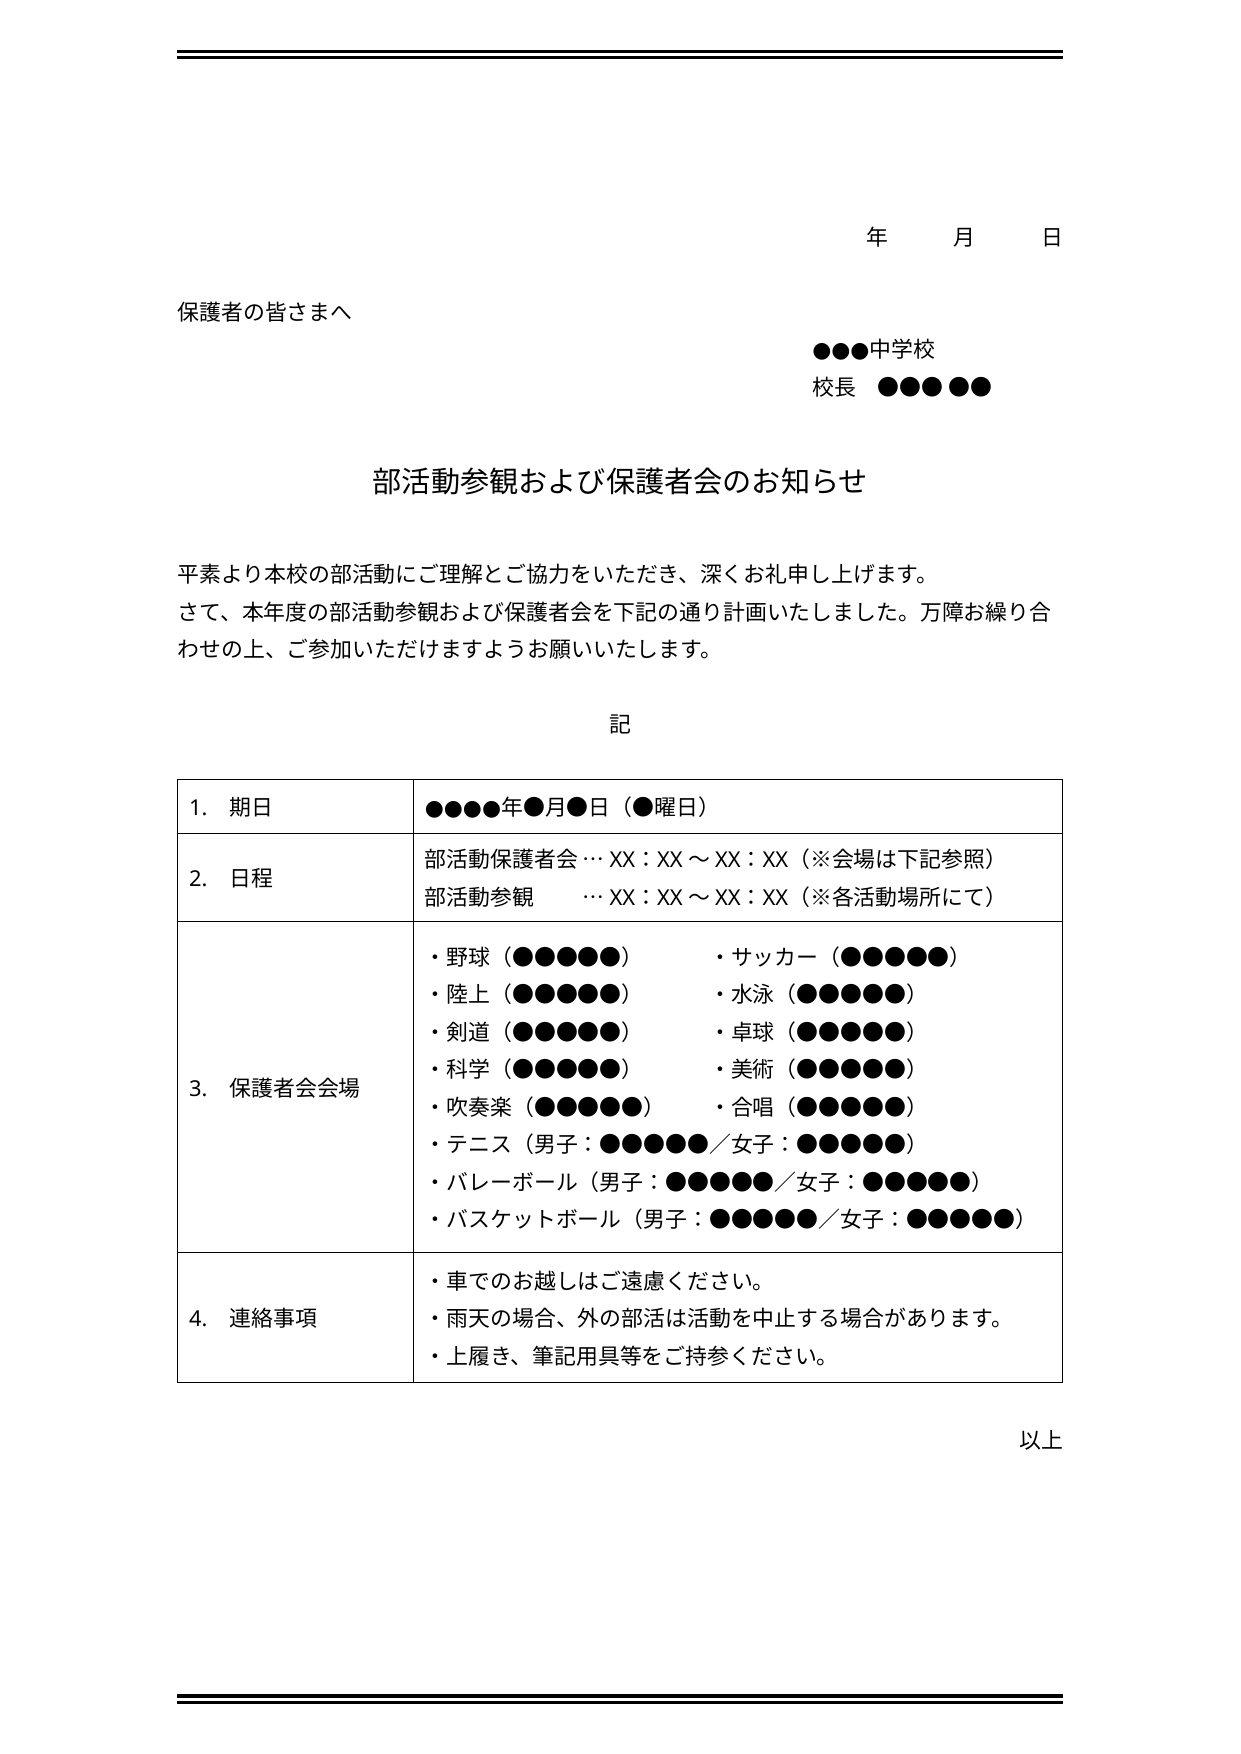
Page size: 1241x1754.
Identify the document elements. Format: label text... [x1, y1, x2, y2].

text 年 月 日 [177, 217, 1063, 254]
text 保護者の皆さまへ [177, 292, 1063, 329]
table_cell ・野球（●●●●●） ・サッカー（●●●●●） ・陸上（●●●●●） ・水泳（●●●●●） ・剣道（●●●●●） ・卓球（●●●●●） ・科学（●●●●●） ・美術（●●●●●） ・吹奏楽（●●●●●） ・合唱（●●●●●） ・テニス（男子：●●●●●／女子：●●●●●） ・バレーボール（男子：●●●●●／女子：●●●●●） ・バスケットボール（男子：●●●●●／女子：●●●●●） [414, 922, 1062, 1252]
table_cell 部活動保護者会 … XX：XX ～ XX：XX（※会場は下記参照） 部活動参観 … XX：XX ～ XX：XX（※各活動場所にて） [414, 834, 1062, 921]
table_header ●●●●年●月●日（●曜日） [414, 780, 1062, 832]
table_cell 2. 日程 [178, 834, 413, 921]
table_cell ・車でのお越しはご遠慮ください。 ・雨天の場合、外の部活は活動を中止する場合があります。 ・上履き、筆記用具等をご持参ください。 [414, 1253, 1062, 1382]
text さて、本年度の部活動参観および保護者会を下記の通り計画いたしました。万障お繰り合わせの上、ご参加いただけますようお願いいたします。 [177, 592, 1063, 667]
subtitle 記 [177, 704, 1063, 742]
text 校長 ●●● ●● [177, 367, 1063, 404]
text 部活動参観および保護者会のお知らせ [177, 442, 1063, 517]
table_cell 4. 連絡事項 [178, 1253, 413, 1382]
text 以上 [177, 1420, 1063, 1458]
table_cell 3. 保護者会会場 [178, 922, 413, 1252]
table_header 1. 期日 [178, 780, 413, 832]
text 平素より本校の部活動にご理解とご協力をいただき、深くお礼申し上げます。 [177, 554, 1063, 592]
text ●●●中学校 [177, 329, 1063, 367]
